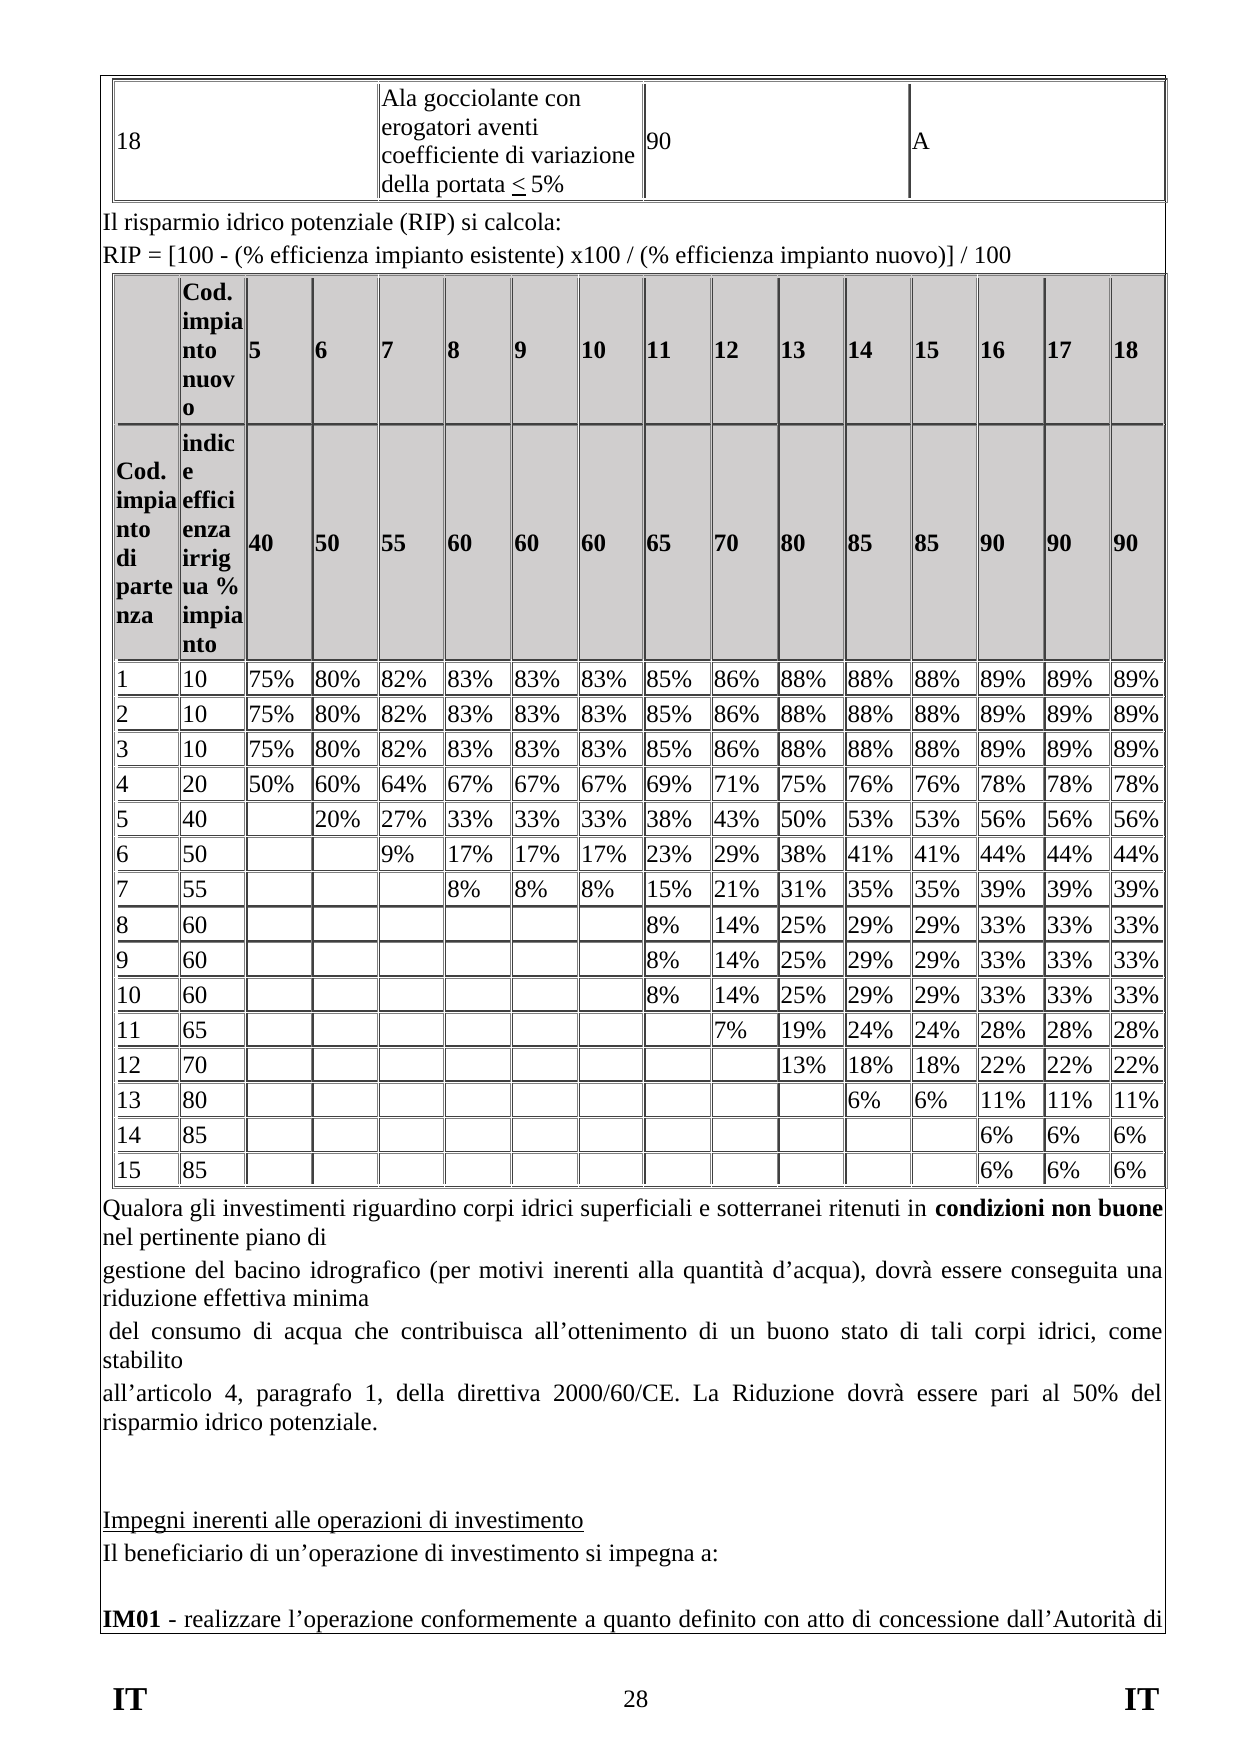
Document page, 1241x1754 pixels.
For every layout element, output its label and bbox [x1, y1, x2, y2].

table_header [101, 76, 1165, 1633]
